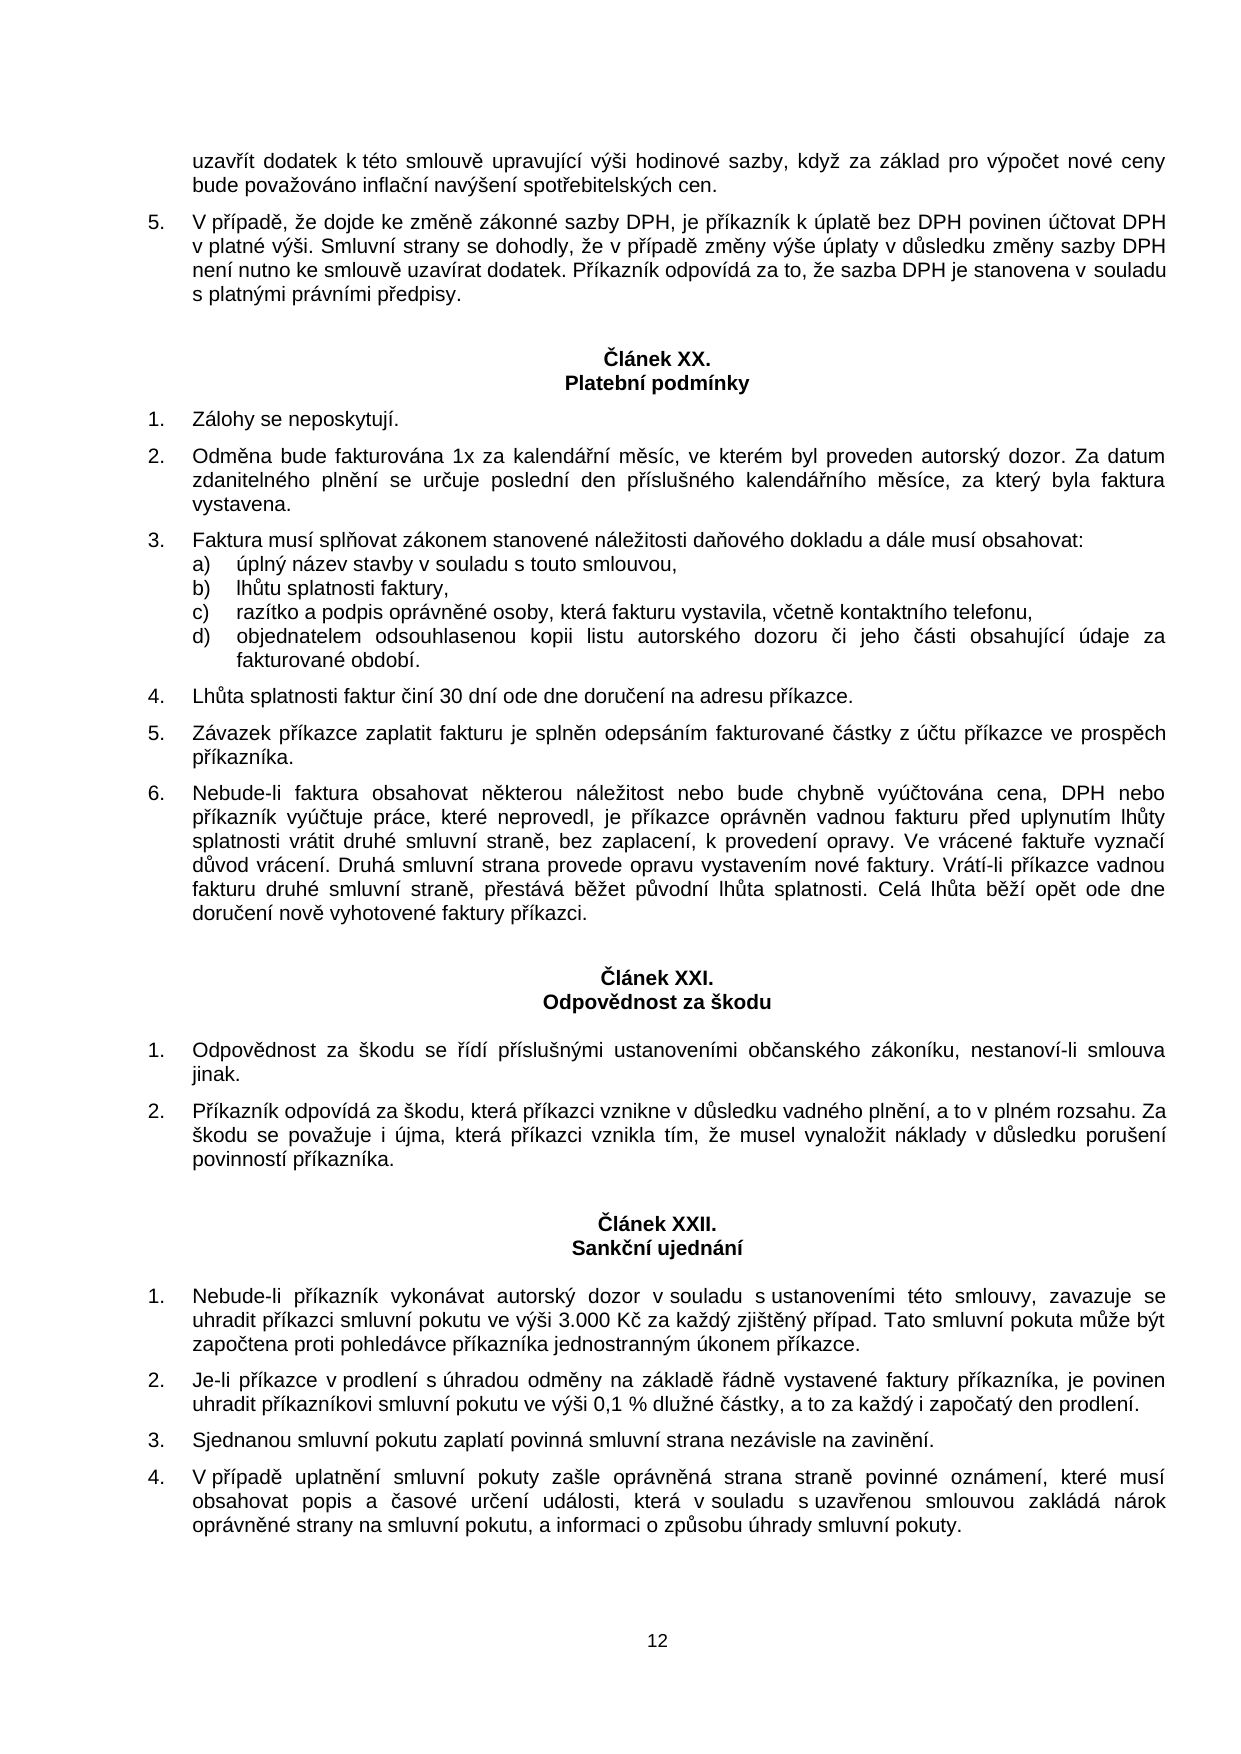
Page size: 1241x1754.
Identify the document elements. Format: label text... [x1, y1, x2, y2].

text Článek XXII. [148, 1212, 1167, 1236]
list Nebude-li příkazník vykonávat autorský dozor v souladu s ustanoveními této smlouvy, zavazuje se uhradit příkazci smluvní pokutu ve výši 3.000 Kč za každý zjištěný případ. Tato smluvní pokuta může být započtena proti pohledávce příkazníka jednostranným úkonem příkazce. [148, 1283, 1167, 1355]
text Platební podmínky [148, 371, 1167, 395]
list Je-li příkazce v prodlení s úhradou odměny na základě řádně vystavené faktury příkazníka, je povinen uhradit příkazníkovi smluvní pokutu ve výši 0,1 % dlužné částky, a to za každý i započatý den prodlení. [148, 1368, 1167, 1416]
text Článek XX. [148, 347, 1167, 371]
list V případě, že dojde ke změně zákonné sazby DPH, je příkazník k úplatě bez DPH povinen účtovat DPH v platné výši. Smluvní strany se dohodly, že v případě změny výše úplaty v důsledku změny sazby DPH není nutno ke smlouvě uzavírat dodatek. Příkazník odpovídá za to, že sazba DPH je stanovena v souladu s platnými právními předpisy. [148, 210, 1167, 306]
list Sjednanou smluvní pokutu zaplatí povinná smluvní strana nezávisle na zavinění. [148, 1428, 1167, 1452]
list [148, 149, 1167, 197]
list Závazek příkazce zaplatit fakturu je splněn odepsáním fakturované částky z účtu příkazce ve prospěch příkazníka. [148, 721, 1167, 769]
list úplný název stavby v souladu s touto smlouvou, [192, 552, 1167, 576]
list lhůtu splatnosti faktury, [192, 576, 1167, 600]
list Lhůta splatnosti faktur činí 30 dní ode dne doručení na adresu příkazce. [148, 684, 1167, 708]
list razítko a podpis oprávněné osoby, která fakturu vystavila, včetně kontaktního telefonu, [192, 600, 1167, 624]
list Nebude-li faktura obsahovat některou náležitost nebo bude chybně vyúčtována cena, DPH nebo příkazník vyúčtuje práce, které neprovedl, je příkazce oprávněn vadnou fakturu před uplynutím lhůty splatnosti vrátit druhé smluvní straně, bez zaplacení, k provedení opravy. Ve vrácené faktuře vyznačí důvod vrácení. Druhá smluvní strana provede opravu vystavením nové faktury. Vrátí-li příkazce vadnou fakturu druhé smluvní straně, přestává běžet původní lhůta splatnosti. Celá lhůta běží opět ode dne doručení nově vyhotovené faktury příkazci. [148, 781, 1167, 925]
list Odpovědnost za škodu se řídí příslušnými ustanoveními občanského zákoníku, nestanoví-li smlouva jinak. [148, 1038, 1167, 1086]
list objednatelem odsouhlasenou kopii listu autorského dozoru či jeho části obsahující údaje za fakturované období. [192, 624, 1167, 672]
text Odpovědnost za škodu [148, 990, 1167, 1014]
list Zálohy se neposkytují. [148, 407, 1167, 431]
list V případě uplatnění smluvní pokuty zašle oprávněná strana straně povinné oznámení, které musí obsahovat popis a časové určení události, která v souladu s uzavřenou smlouvou zakládá nárok oprávněné strany na smluvní pokutu, a informaci o způsobu úhrady smluvní pokuty. [148, 1465, 1167, 1537]
list Příkazník odpovídá za škodu, která příkazci vznikne v důsledku vadného plnění, a to v plném rozsahu. Za škodu se považuje i újma, která příkazci vznikla tím, že musel vynaložit náklady v důsledku porušení povinností příkazníka. [148, 1098, 1167, 1170]
list Odměna bude fakturována 1x za kalendářní měsíc, ve kterém byl proveden autorský dozor. Za datum zdanitelného plnění se určuje poslední den příslušného kalendářního měsíce, za který byla faktura vystavena. [148, 444, 1167, 516]
text Článek XXI. [148, 966, 1167, 990]
text Sankční ujednání [148, 1236, 1167, 1259]
list Faktura musí splňovat zákonem stanovené náležitosti daňového dokladu a dále musí obsahovat: [148, 528, 1167, 552]
